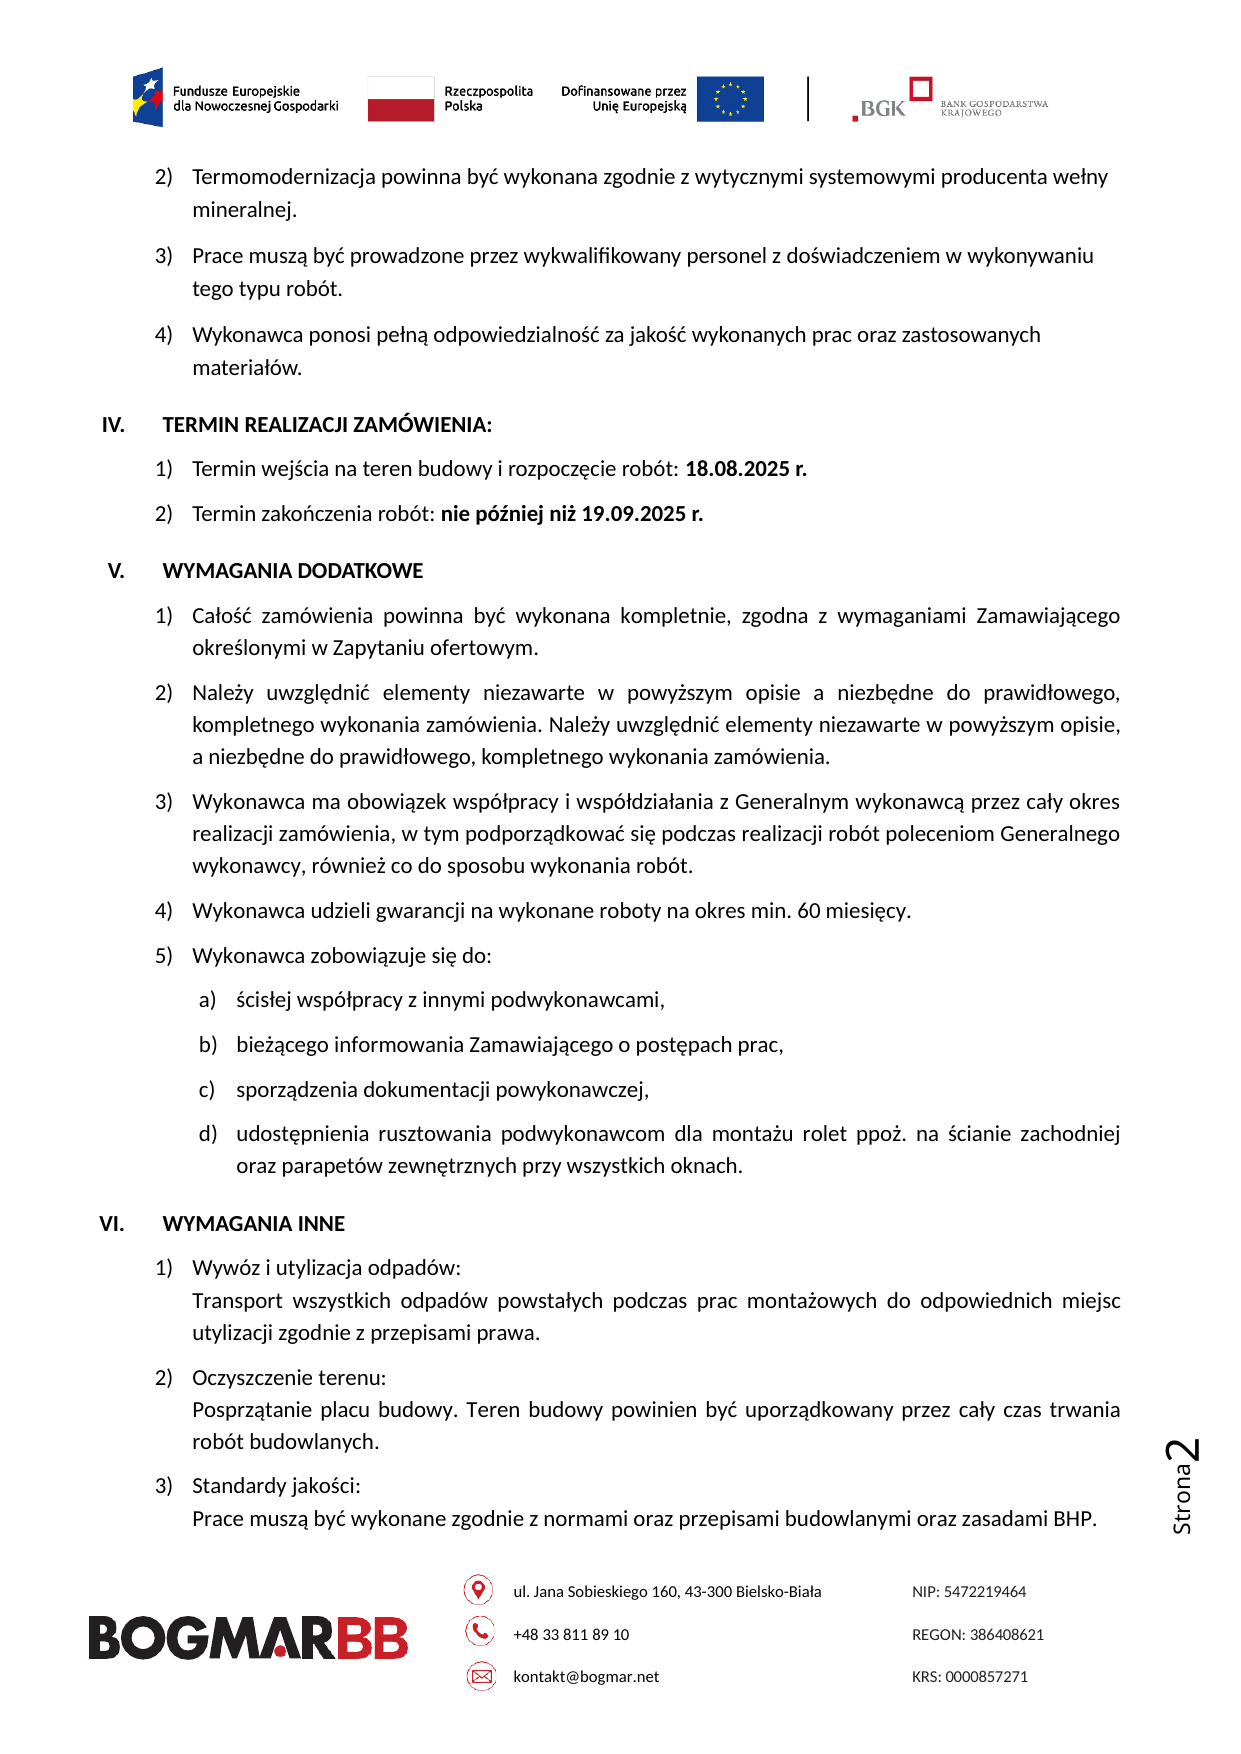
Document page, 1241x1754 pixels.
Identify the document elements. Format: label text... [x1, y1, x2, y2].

list Posprzątanie placu budowy. Teren budowy powinien być uporządkowany przez cały czas trwania robót budowlanych. [192, 1395, 1122, 1455]
list Termomodernizacja powinna być wykonana zgodnie z wytycznymi systemowymi producenta wełny mineralnej. [154, 162, 1122, 223]
list TERMIN REALIZACJI ZAMÓWIENIA: [125, 410, 1122, 438]
picture [274, 1645, 286, 1657]
picture [465, 1616, 495, 1646]
list Oczyszczenie terenu: [154, 1363, 1122, 1391]
list Prace muszą być prowadzone przez wykwalifikowany personel z doświadczeniem w wykonywaniu tego typu robót. [154, 241, 1122, 302]
list Transport wszystkich odpadów powstałych podczas prac montażowych do odpowiednich miejsc utylizacji zgodnie z przepisami prawa. [192, 1286, 1122, 1346]
list bieżącego informowania Zamawiającego o postępach prac, [199, 1030, 1122, 1058]
list sporządzenia dokumentacji powykonawczej, [199, 1075, 1122, 1103]
list Wykonawca udzieli gwarancji na wykonane roboty na okres min. 60 miesięcy. [154, 896, 1122, 924]
picture [338, 1617, 408, 1659]
list Termin zakończenia robót: nie później niż 19.09.2025 r. [154, 499, 1122, 527]
picture [118, 53, 1063, 142]
list Wykonawca ponosi pełną odpowiedzialność za jakość wykonanych prac oraz zastosowanych materiałów. [154, 320, 1122, 381]
list Prace muszą być wykonane zgodnie z normami oraz przepisami budowlanymi oraz zasadami BHP. [192, 1504, 1122, 1532]
list Wykonawca zobowiązuje się do: [154, 941, 1122, 969]
list ścisłej współpracy z innymi podwykonawcami, [199, 985, 1122, 1013]
list WYMAGANIA DODATKOWE [125, 556, 1122, 584]
picture [466, 1661, 497, 1691]
picture [302, 1616, 336, 1659]
list WYMAGANIA INNE [125, 1209, 1122, 1237]
list Wykonawca ma obowiązek współpracy i współdziałania z Generalnym wykonawcą przez cały okres realizacji zamówienia, w tym podporządkować się podczas realizacji robót poleceniom Generalnego wykonawcy, również co do sposobu wykonania robót. [154, 787, 1122, 879]
list Całość zamówienia powinna być wykonana kompletnie, zgodna z wymaganiami Zamawiającego określonymi w Zapytaniu ofertowym. [154, 601, 1122, 661]
list Termin wejścia na teren budowy i rozpoczęcie robót: 18.08.2025 r. [154, 454, 1122, 482]
list Standardy jakości: [154, 1472, 1122, 1500]
picture [89, 1616, 120, 1659]
list udostępnienia rusztowania podwykonawcom dla montażu rolet ppoż. na ścianie zachodniej oraz parapetów zewnętrznych przy wszystkich oknach. [199, 1119, 1122, 1180]
list Należy uwzględnić elementy niezawarte w powyższym opisie a niezbędne do prawidłowego, kompletnego wykonania zamówienia. Należy uwzględnić elementy niezawarte w powyższym opisie, a niezbędne do prawidłowego, kompletnego wykonania zamówienia. [154, 678, 1122, 770]
picture [463, 1574, 493, 1605]
list Wywóz i utylizacja odpadów: [154, 1253, 1122, 1282]
